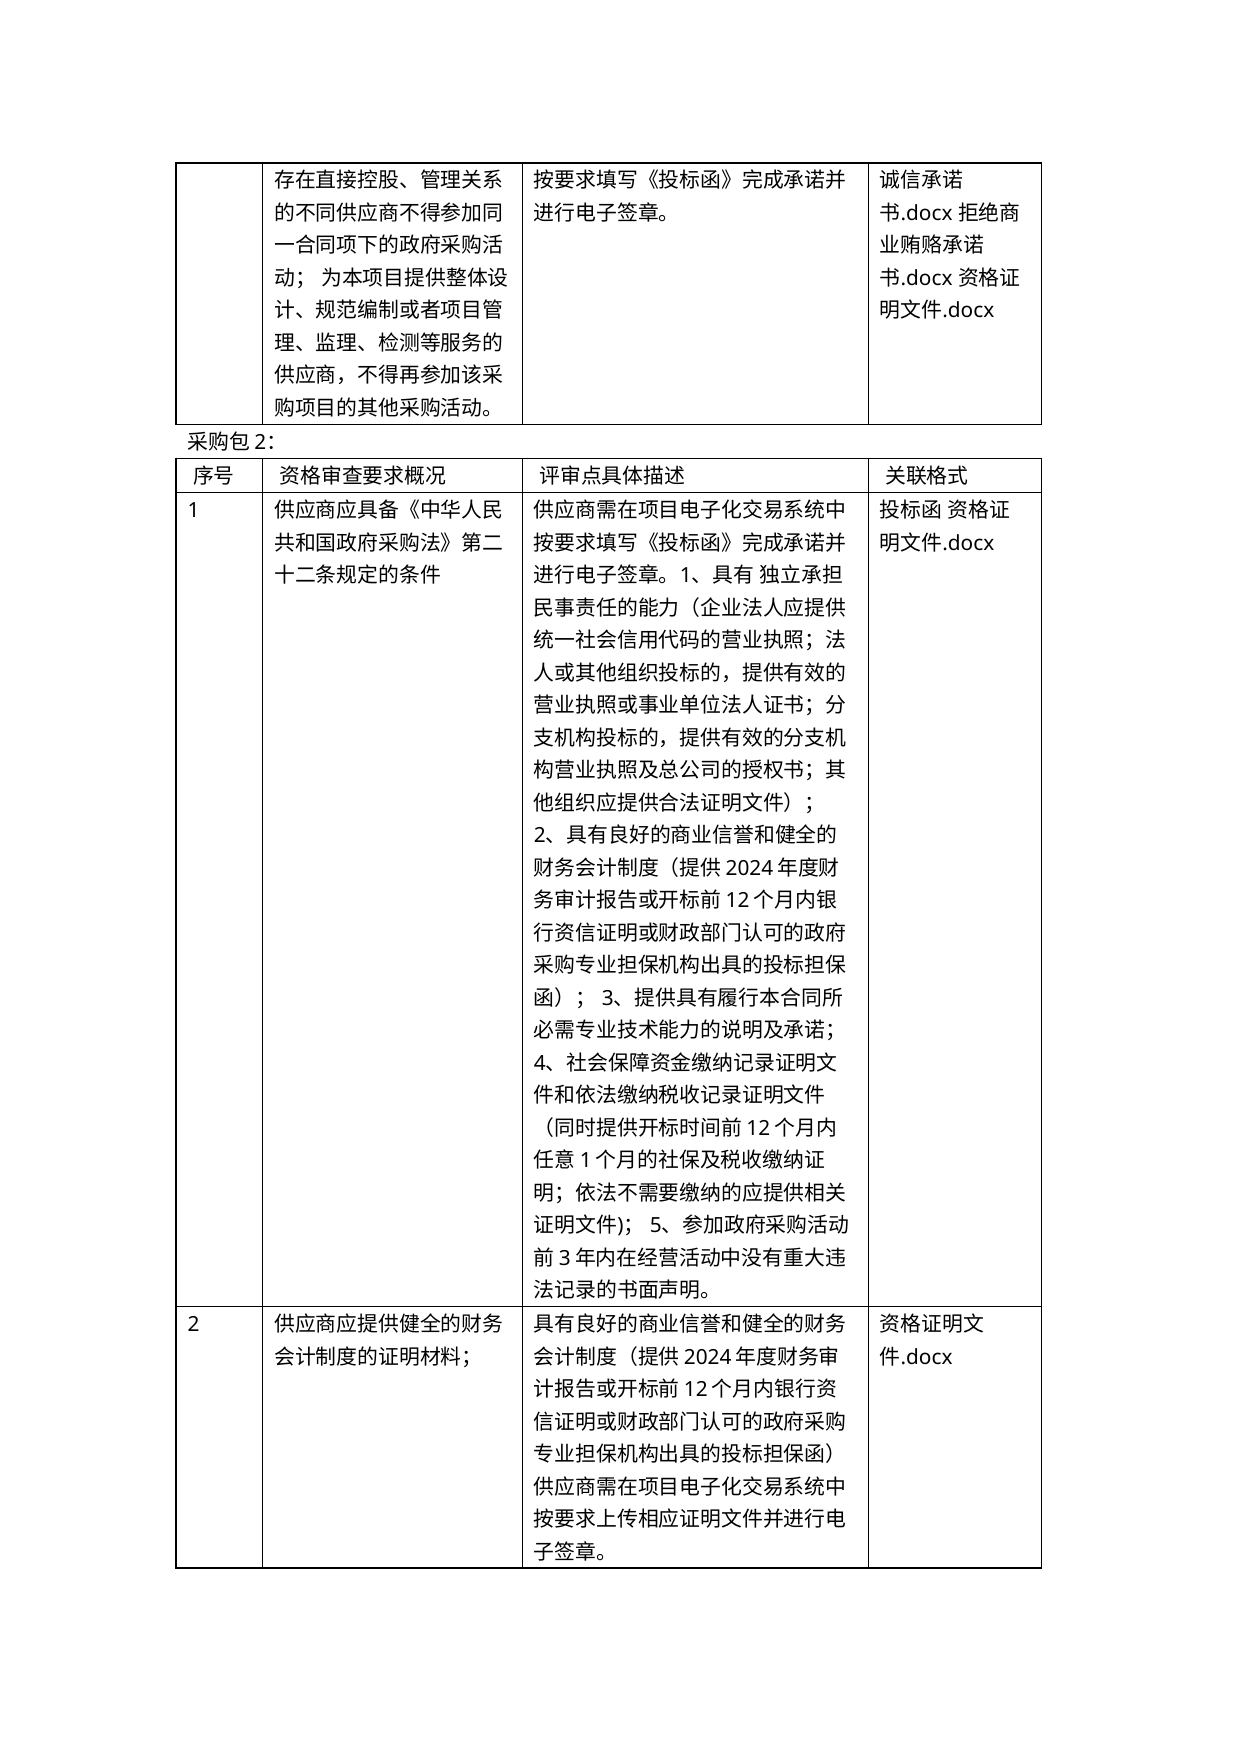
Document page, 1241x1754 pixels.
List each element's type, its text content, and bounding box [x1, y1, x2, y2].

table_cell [869, 164, 1041, 423]
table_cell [263, 164, 522, 423]
table_cell 3 [177, 164, 262, 423]
table_header 关联格式 [869, 459, 1041, 492]
text 采购包2： [187, 425, 1053, 458]
table_cell 供应商应具备《中华人民共和国政府采购法》第二十二条规定的条件 [263, 493, 522, 1306]
table_cell 资格证明文件.docx [869, 1307, 1041, 1567]
table_header 序号 [177, 459, 262, 492]
table_cell 供应商应提供健全的财务会计制度的证明材料； [263, 1307, 522, 1567]
table_cell 2 [177, 1307, 262, 1567]
table_header 评审点具体描述 [523, 459, 868, 492]
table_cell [523, 164, 868, 423]
table_header 资格审查要求概况 [263, 459, 522, 492]
table_cell 1 [177, 493, 262, 1306]
table_cell 投标函 资格证明文件.docx [869, 493, 1041, 1306]
table_cell 具有良好的商业信誉和健全的财务会计制度（提供2024年度财务审计报告或开标前12个月内银行资信证明或财政部门认可的政府采购专业担保机构出具的投标担保函） 供应商需在项目电子化交易系统中按要求上传相应证明文件并进行电子签章。 [523, 1307, 868, 1567]
